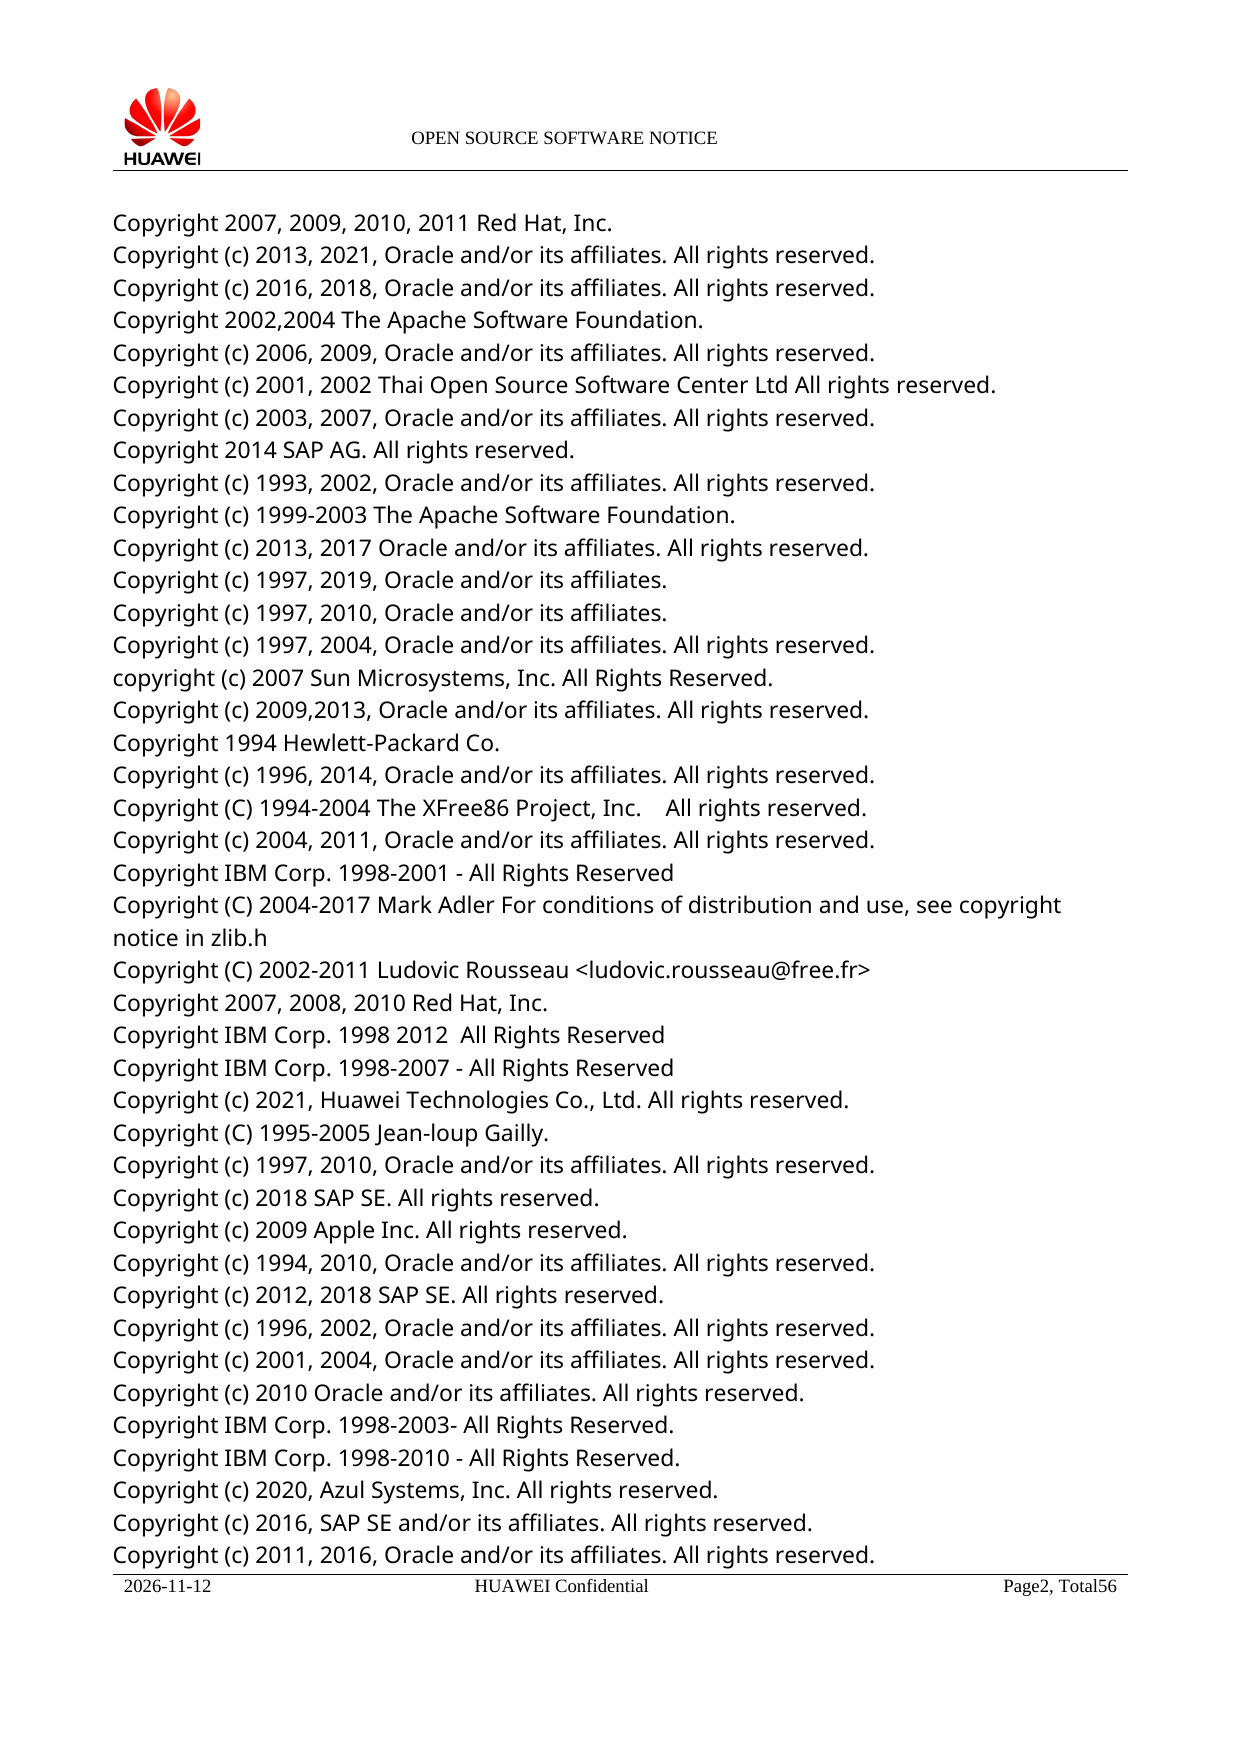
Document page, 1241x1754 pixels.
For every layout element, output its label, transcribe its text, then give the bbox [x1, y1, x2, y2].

picture [124, 88, 201, 165]
